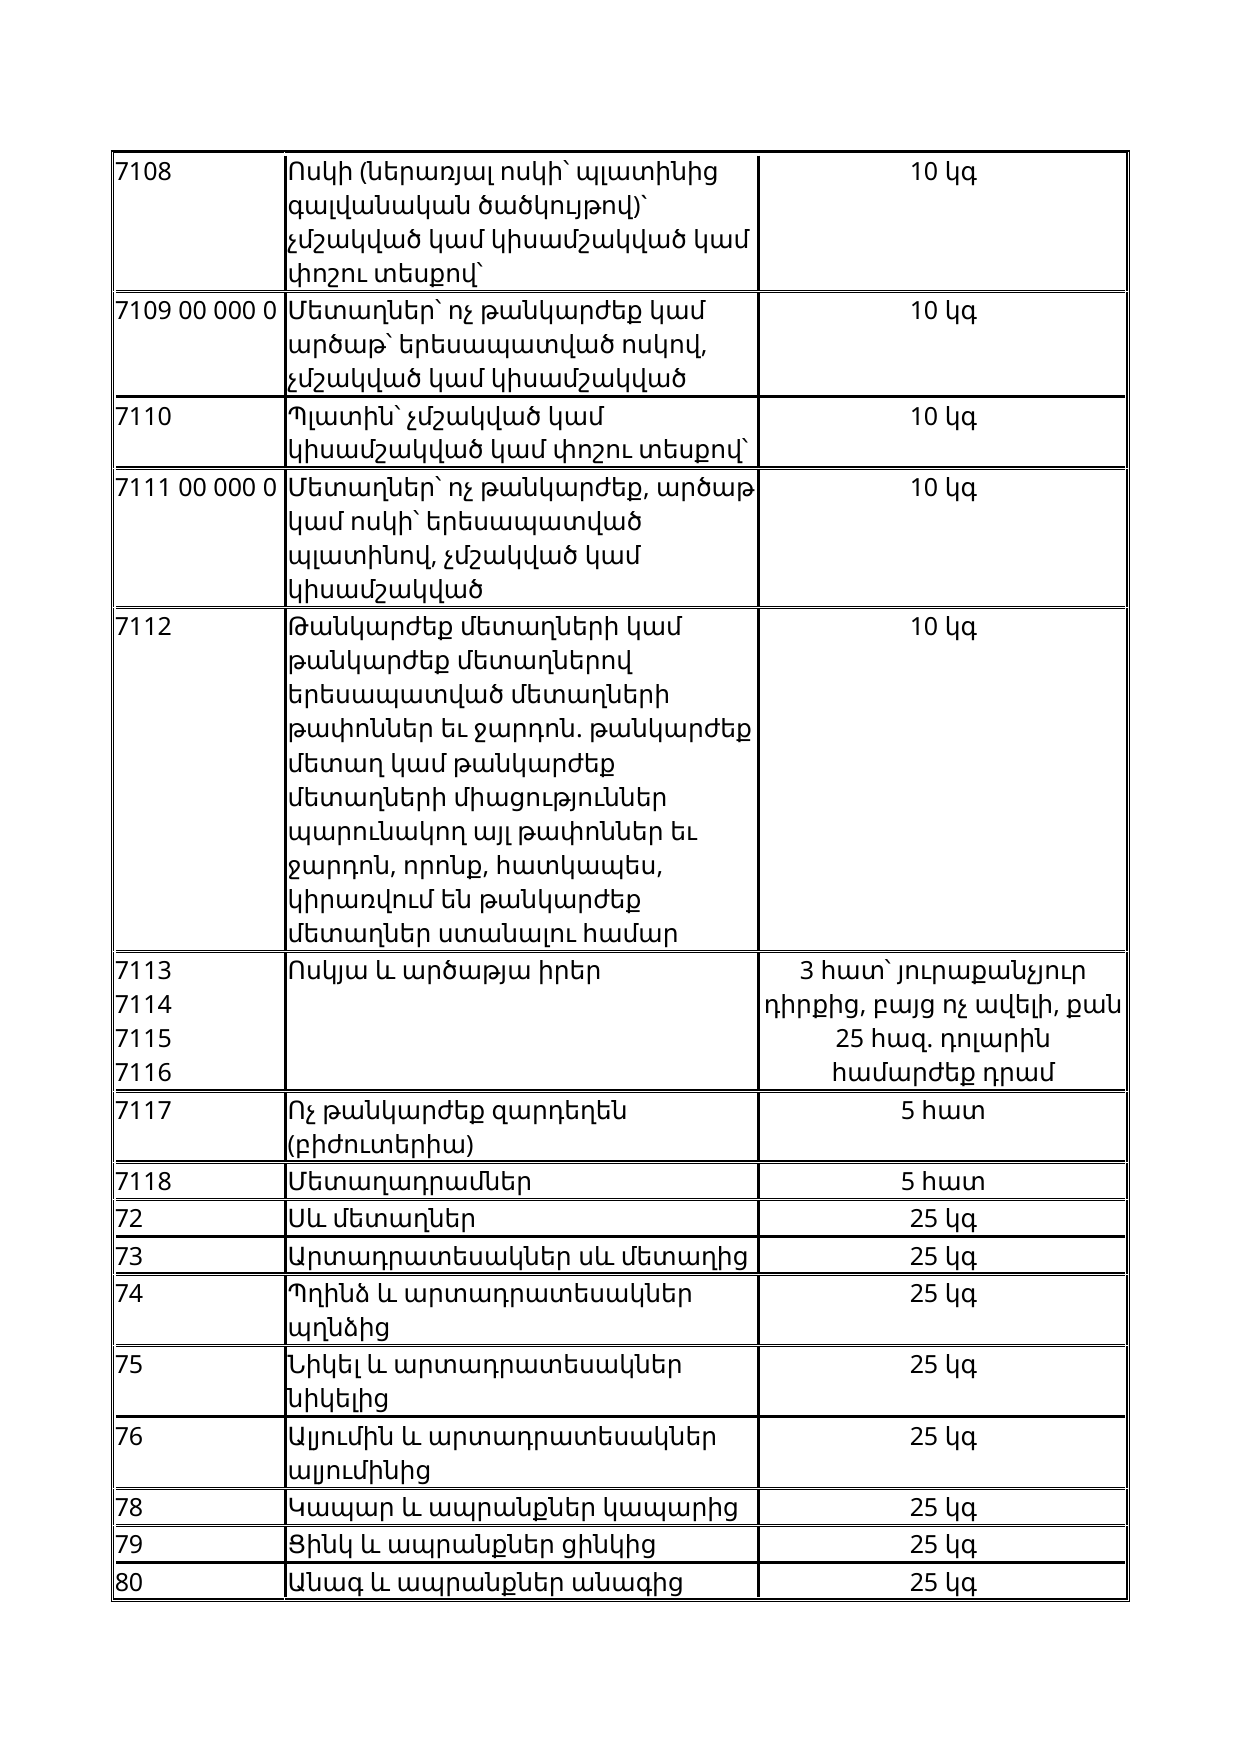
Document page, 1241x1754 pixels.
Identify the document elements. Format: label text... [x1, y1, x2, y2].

table_cell 72 [112, 1198, 285, 1235]
table_cell 78 [114, 1486, 284, 1524]
table_cell 7113 7114 7115 7116 [114, 950, 284, 1089]
table_cell Ալյումին և արտադրատեսակներ ալյումինից [287, 1418, 757, 1486]
table_cell Կապար և ապրանքներ կապարից [287, 1490, 757, 1524]
table_cell Ոսկյա և արծաթյա իրեր [287, 953, 757, 1089]
table_cell Արտադրատեսակներ սև մետաղից [287, 1238, 757, 1272]
table_cell 25 կգ [760, 1415, 1126, 1486]
table_cell Մետաղներ՝ ոչ թանկարժեք, արծաթ կամ ոսկի՝ երեսապատված պլատինով, չմշակված կամ կիսամշակված [287, 470, 757, 606]
table_cell Ցինկ և ապրանքներ ցինկից [287, 1527, 757, 1561]
table_cell Նիկել և արտադրատեսակներ նիկելից [287, 1347, 757, 1415]
table_cell 76 [114, 1415, 284, 1486]
table_cell 25 կգ [760, 1486, 1127, 1524]
table_cell 10 կգ [760, 395, 1126, 466]
table_cell 25 կգ [760, 1235, 1126, 1272]
table_cell 74 [114, 1272, 284, 1344]
table_cell 25 կգ [760, 1272, 1127, 1344]
table_cell 25 կգ [758, 1524, 1128, 1561]
table_cell 7112 [112, 606, 285, 949]
table_cell Պլատին՝ չմշակված կամ կիսամշակված կամ փոշու տեսքով՝ [287, 398, 757, 466]
table_cell 75 [112, 1344, 285, 1415]
table_cell 3 հատ՝ յուրաքանչյուր դիրքից, բայց ոչ ավելի, քան 25 հազ. դոլարին համարժեք դրամ [760, 950, 1127, 1089]
table_cell 7111 00 000 0 [114, 466, 284, 606]
table_cell Անագ և ապրանքներ անագից [285, 1564, 758, 1598]
table_cell Թանկարժեք մետաղների կամ թանկարժեք մետաղներով երեսապատված մետաղների թափոններ եւ ջարդոն. թանկարժեք մետաղ կամ թանկարժեք մետաղների միացություններ պարունակող այլ թափոններ եւ ջարդոն, որոնք, հատկապես, կիրառվում են թանկարժեք մետաղներ ստանալու համար [287, 609, 757, 949]
table_cell 7108 [114, 152, 285, 289]
table_cell Ոչ թանկարժեք զարդեղեն (բիժուտերիա) [287, 1093, 757, 1160]
table_cell 25 կգ [758, 1344, 1128, 1415]
table_cell 80 [114, 1561, 285, 1598]
table_cell 5 հատ [760, 1160, 1127, 1198]
table_cell 10 կգ [760, 466, 1127, 606]
table_cell 10 կգ [758, 606, 1128, 949]
table_cell 10 կգ [758, 153, 1126, 289]
table_cell 7109 00 000 0 [114, 290, 284, 395]
table_cell Մետաղներ՝ ոչ թանկարժեք կամ արծաթ՝ երեսապատված ոսկով, չմշակված կամ կիսամշակված [287, 293, 757, 395]
table_cell Ոսկի (ներառյալ ոսկի՝ պլատինից գալվանական ծածկույթով)` չմշակված կամ կիսամշակված կամ փոշու տեսքով՝ [285, 153, 758, 289]
table_cell Սև մետաղներ [287, 1201, 757, 1235]
table_cell 7110 [114, 395, 284, 466]
table_cell Մետաղադրամներ [287, 1164, 757, 1198]
table_cell 10 կգ [760, 290, 1127, 395]
table_cell Պղինձ և արտադրատեսակներ պղնձից [287, 1276, 757, 1344]
table_cell 79 [112, 1524, 285, 1561]
table_cell 73 [114, 1235, 284, 1272]
table_cell 7117 [114, 1089, 284, 1160]
table_cell 5 հատ [760, 1089, 1127, 1160]
table_cell 7118 [114, 1160, 284, 1198]
table_cell 25 կգ [758, 1561, 1126, 1598]
table_cell 25 կգ [758, 1198, 1128, 1235]
